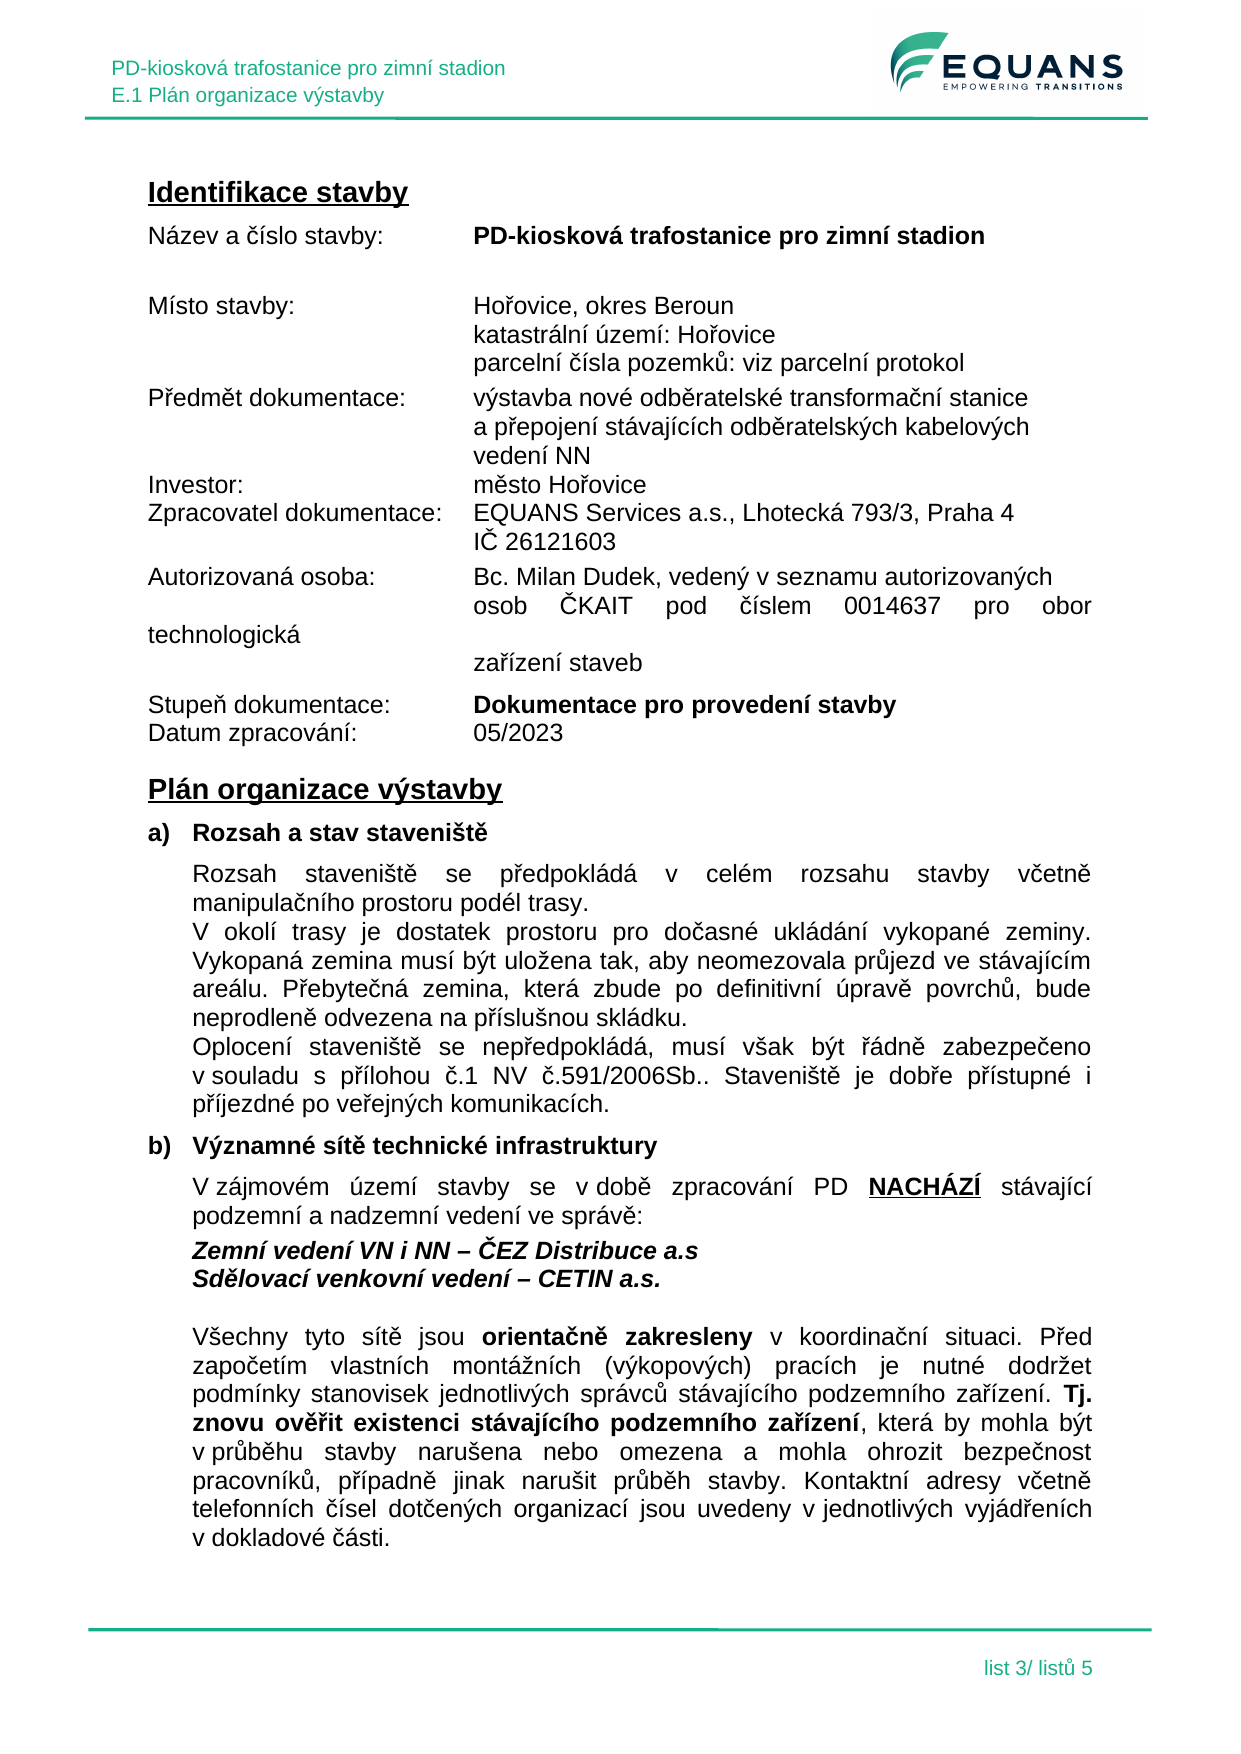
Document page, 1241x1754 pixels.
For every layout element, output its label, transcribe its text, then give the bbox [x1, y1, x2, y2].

text Předmět dokumentace: výstavba nové odběratelské transformační stanice a přepojení stávajících odběratelských kabelových vedení NN [148, 383, 1092, 470]
text Zemní vedení VN i NN – ČEZ Distribuce a.s [192, 1236, 1092, 1264]
list Identifikace stavby [148, 175, 1092, 208]
text osob ČKAIT pod číslem 0014637 pro obor technologická [148, 591, 1092, 648]
text parcelní čísla pozemků: viz parcelní protokol [443, 348, 1092, 377]
text Autorizovaná osoba: Bc. Milan Dudek, vedený v seznamu autorizovaných [148, 562, 1092, 591]
text Stupeň dokumentace: Dokumentace pro provedení stavby [148, 690, 1092, 718]
text katastrální území: Hořovice [443, 320, 1092, 348]
text Všechny tyto sítě jsou orientačně zakresleny v koordinační situaci. Před započetím vlastních montážních (výkopových) pracích je nutné dodržet podmínky stanovisek jednotlivých správců stávajícího podzemního zařízení. Tj. znovu ověřit existenci stávajícího podzemního zařízení, která by mohla být v průběhu stavby narušena nebo omezena a mohla ohrozit bezpečnost pracovníků, případně jinak narušit průběh stavby. Kontaktní adresy včetně telefonních čísel dotčených organizací jsou uvedeny v jednotlivých vyjádřeních v dokladové části. [192, 1322, 1092, 1552]
text V zájmovém území stavby se v době zpracování PD NACHÁZÍ stávající podzemní a nadzemní vedení ve správě: [192, 1172, 1092, 1229]
text Oplocení staveniště se nepředpokládá, musí však být řádně zabezpečeno v souladu s přílohou č.1 NV č.591/2006Sb.. Staveniště je dobře přístupné i příjezdné po veřejných komunikacích. [192, 1032, 1092, 1118]
text Sdělovací venkovní vedení – CETIN a.s. [192, 1264, 1092, 1293]
text Místo stavby: Hořovice, okres Beroun [148, 291, 1092, 320]
picture [869, 10, 1144, 114]
text Významné sítě technické infrastruktury [148, 1131, 1092, 1159]
text zařízení staveb [148, 648, 1092, 677]
text Zpracovatel dokumentace: EQUANS Services a.s., Lhotecká 793/3, Praha 4 [148, 498, 1092, 527]
list Plán organizace výstavby [148, 772, 1092, 806]
text Datum zpracování: 05/2023 [148, 718, 1092, 747]
text Rozsah a stav staveniště [148, 818, 1092, 847]
text Rozsah staveniště se předpokládá v celém rozsahu stavby včetně manipulačního prostoru podél trasy. [192, 859, 1092, 917]
list IČ 26121603 [222, 527, 1092, 556]
text Investor: město Hořovice [148, 470, 1092, 498]
text V okolí trasy je dostatek prostoru pro dočasné ukládání vykopané zeminy. Vykopaná zemina musí být uložena tak, aby neomezovala průjezd ve stávajícím areálu. Přebytečná zemina, která zbude po definitivní úpravě povrchů, bude neprodleně odvezena na příslušnou skládku. [192, 917, 1092, 1032]
text Název a číslo stavby: PD-kiosková trafostanice pro zimní stadion [148, 221, 1092, 250]
